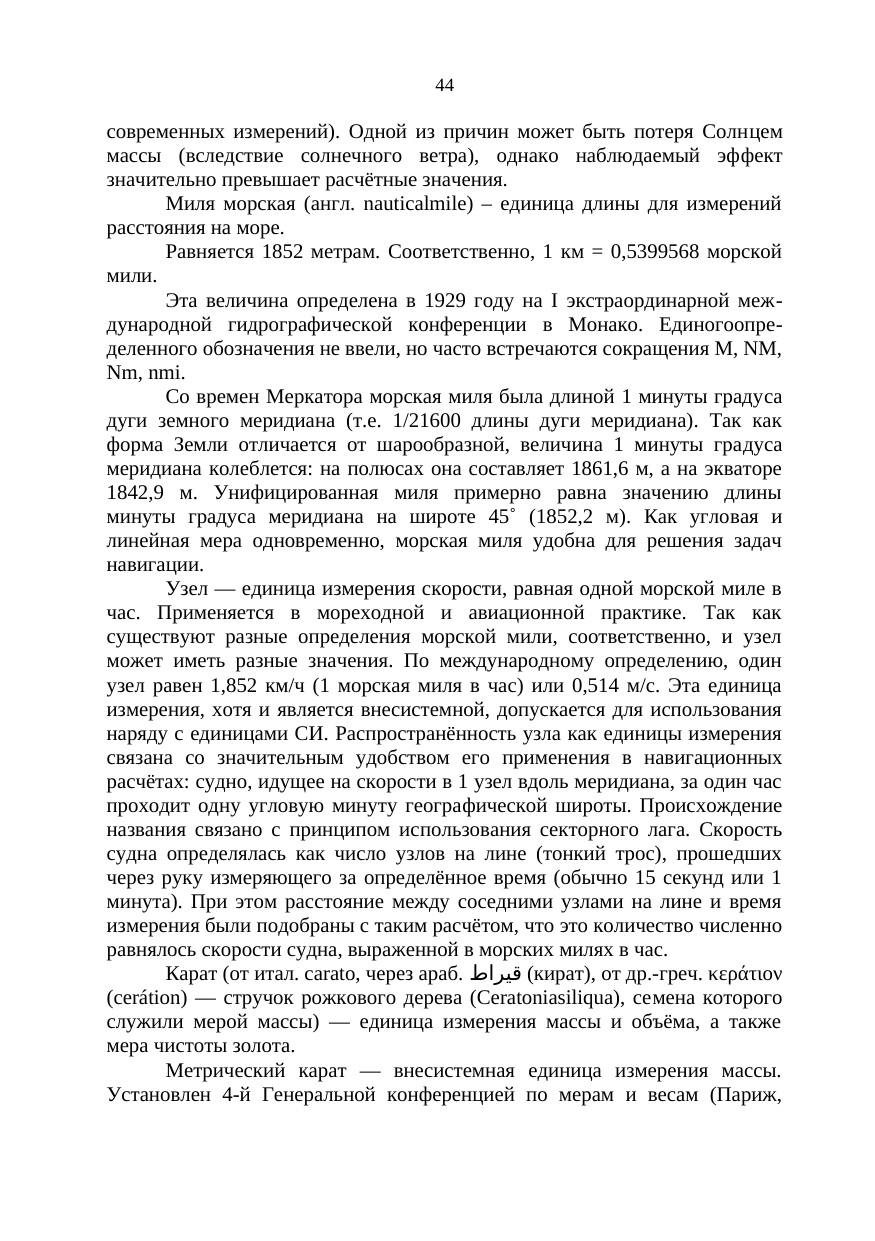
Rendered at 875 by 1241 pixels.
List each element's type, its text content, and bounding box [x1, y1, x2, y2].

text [106, 119, 782, 191]
text Со времен Меркатора морская миля была длиной 1 минуты градуса дуги земного меридиана (т.е. 1/21600 длины дуги меридиана). Так как форма Земли отличается от шарообразной, величина 1 минуты градуса меридиана колеблется: на полюсах она составляет 1861,6 м, а на экваторе 1842,9 м. Унифицированная миля примерно равна значению длины минуты градуса меридиана на широте 45˚ (1852,2 м). Как угловая и линейная мера одновременно, морская миля удобна для решения задач навигации. [106, 384, 782, 576]
text Узел — единица измерения скорости, равная одной морской миле в час. Применяется в мореходной и авиационной практике. Так как существуют разные определения морской мили, соответственно, и узел может иметь разные значения. По международному определению, один узел равен 1,852 км/ч (1 морская миля в час) или 0,514 м/с. Эта единица измерения, хотя и является внесистемной, допускается для использования наряду с единицами СИ. Распространённость узла как единицы измерения связана со значительным удобством его применения в навигационных расчётах: судно, идущее на скорости в 1 узел вдоль меридиана, за один час проходит одну угловую минуту географической широты. Происхождение названия связано с принципом использования секторного лага. Скорость судна определялась как число узлов на лине (тонкий трос), прошедших через руку измеряющего за определённое время (обычно 15 секунд или 1 минута). При этом расстояние между соседними узлами на лине и время измерения были подобраны с таким расчётом, что это количество численно равнялось скорости судна, выраженной в морских милях в час. [106, 576, 782, 961]
text Миля морская (англ. nauticalmile) – единица длины для измерений расстояния на море. [106, 191, 782, 239]
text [106, 1057, 782, 1106]
text Равняется 1852 метрам. Соответственно, 1 км = 0,5399568 морской мили. [106, 239, 782, 287]
text Карат (от итал. carato, через араб. قيراط‎‎ (кират), от др.-греч. κεράτιον (сerátion) — стручок рожкового дерева (Ceratoniasiliqua), семена которого служили мерой массы) — единица измерения массы и объёма, а также мера чистоты золота. [106, 961, 782, 1057]
text Эта величина определена в 1929 году на I экстраординарной международной гидрографической конференции в Монако. Единогоопределенного обозначения не ввели, но часто встречаются сокращения M, NM, Nm, nmi. [106, 287, 782, 384]
